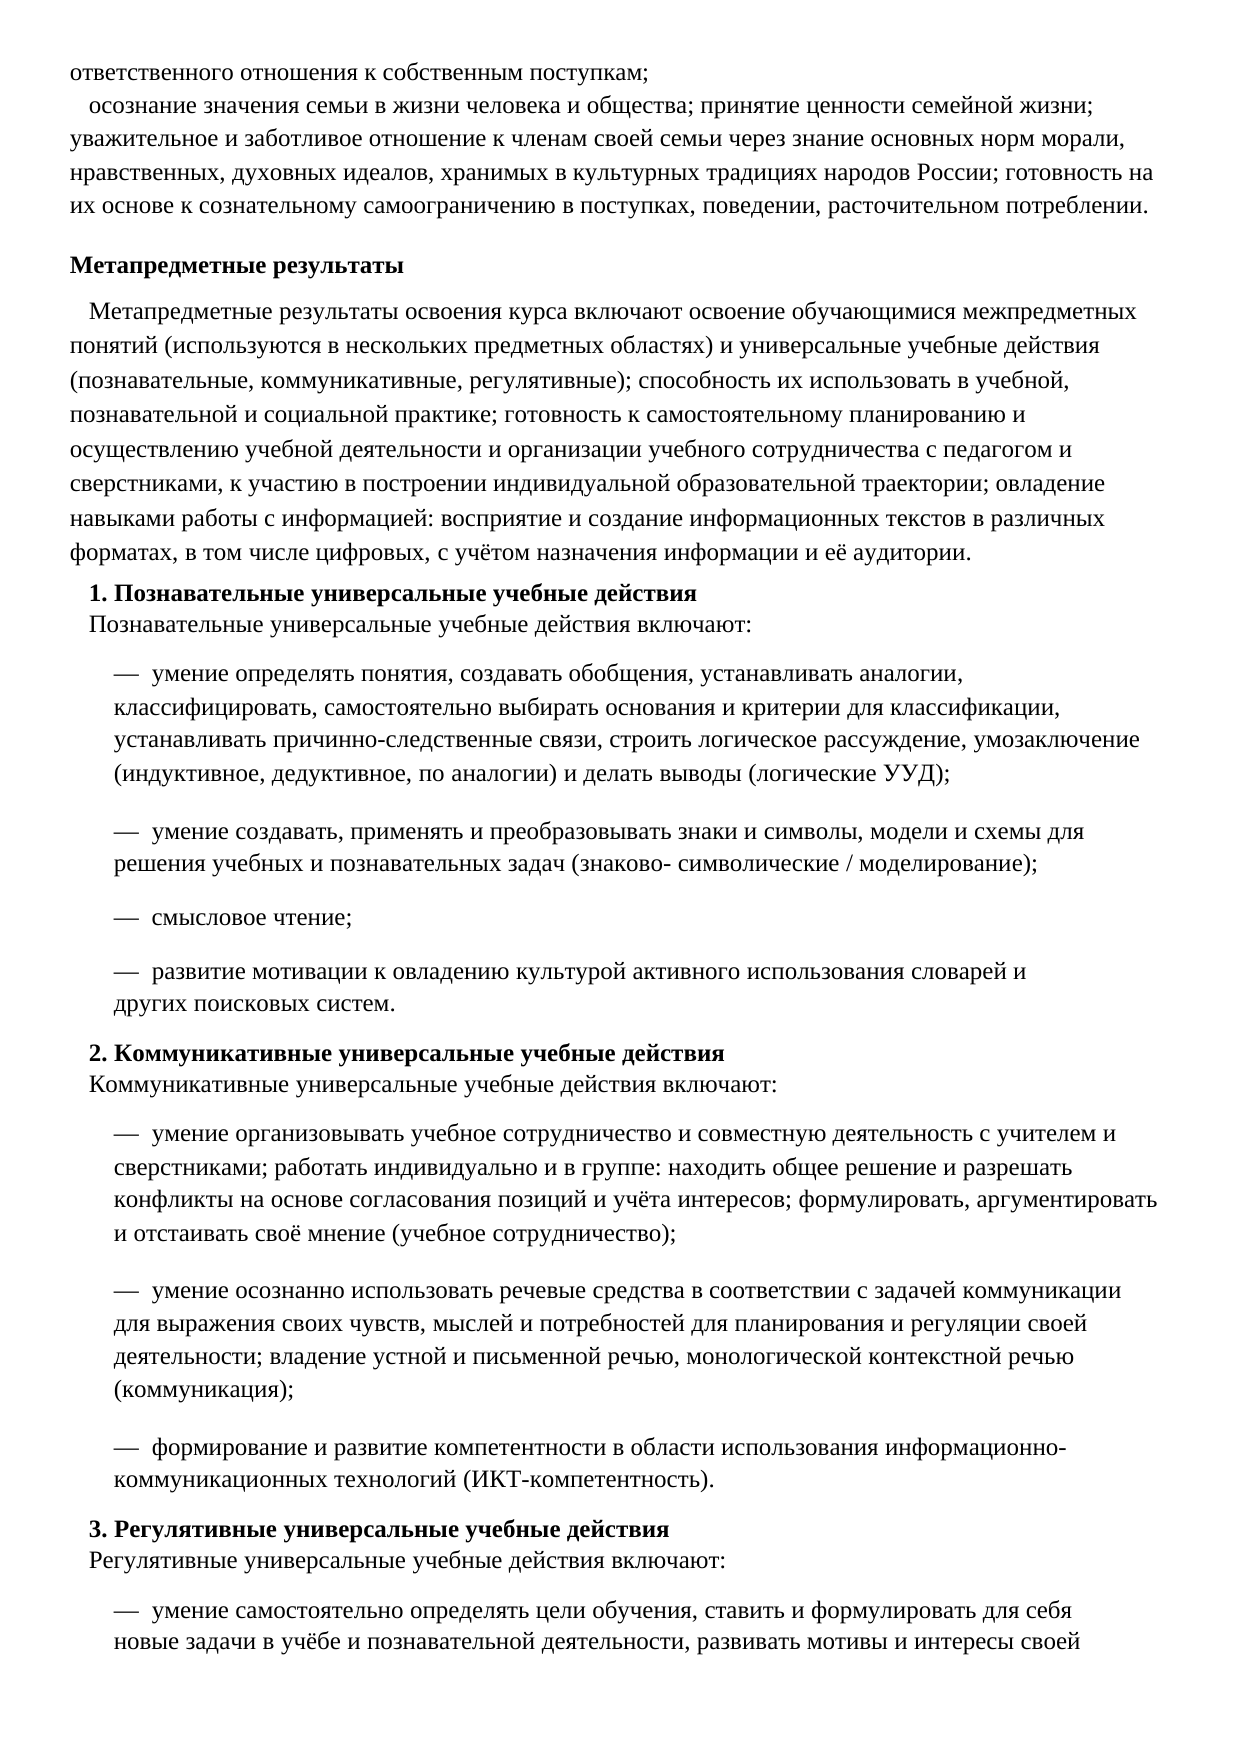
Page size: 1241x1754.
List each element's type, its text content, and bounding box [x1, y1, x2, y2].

subtitle Регулятивные универсальные учебные действия [88, 1514, 1184, 1543]
list умение осознанно использовать речевые средства в соответствии с задачей коммуникации для выражения своих чувств, мыслей и потребностей для планирования и регуляции своей [113, 1275, 1163, 1337]
text Метапредметные результаты освоения курса включают освоение обучающимися межпредметных понятий (используются в нескольких предметных областях) и универсальные учебные действия (познавательные, коммуникативные, регулятивные); способность их использовать в учебной, познавательной и социальной практике; готовность к самостоятельному планированию и осуществлению учебной деятельности и организации учебного сотрудничества с педагогом и сверстниками, к участию в построении индивидуальной образовательной траектории; овладение навыками работы с информацией: восприятие и создание информационных текстов в различных форматах, в том числе цифровых, с учётом назначения информации и её аудитории. [69, 296, 1184, 566]
list умение создавать, применять и преобразовывать знаки и символы, модели и схемы для решения учебных и познавательных задач (знаково- символические / моделирование); [113, 816, 1084, 876]
list формирование и развитие компетентности в области использования информационно- коммуникационных технологий (ИКТ-компетентность). [113, 1432, 1068, 1493]
subtitle Коммуникативные универсальные учебные действия [88, 1038, 1184, 1067]
list умение организовывать учебное сотрудничество и совместную деятельность с учителем и сверстниками; работать индивидуально и в группе: находить общее решение и разрешать конфликты на основе согласования позиций и учёта интересов; формулировать, аргументировать и отстаивать своё мнение (учебное сотрудничество); [113, 1118, 1158, 1246]
list развитие мотивации к овладению культурой активного использования словарей и других поисковых систем. [113, 956, 1105, 1016]
text Коммуникативные универсальные учебные действия включают: [88, 1069, 1184, 1098]
subtitle Метапредметные результаты [69, 251, 1184, 279]
list смысловое чтение; [113, 902, 1184, 931]
list умение определять понятия, создавать обобщения, устанавливать аналогии, классифицировать, самостоятельно выбирать основания и критерии для классификации, устанавливать причинно-следственные связи, строить логическое рассуждение, умозаключение (индуктивное, дедуктивное, по аналогии) и делать выводы (логические УУД); [113, 658, 1140, 786]
text Регулятивные универсальные учебные действия включают: [88, 1545, 1184, 1574]
text ответственного отношения к собственным поступкам; [69, 57, 1184, 85]
list умение самостоятельно определять цели обучения, ставить и формулировать для себя новые задачи в учёбе и познавательной деятельности, развивать мотивы и интересы своей [113, 1595, 1143, 1655]
text осознание значения семьи в жизни человека и общества; принятие ценности семейной жизни; уважительное и заботливое отношение к членам своей семьи через знание основных норм морали, нравственных, духовных идеалов, хранимых в культурных традициях народов России; готовность на их основе к сознательному самоограничению в поступках, поведении, расточительном потреблении. [69, 90, 1163, 219]
subtitle Познавательные универсальные учебные действия [88, 578, 1184, 607]
text деятельности; владение устной и письменной речью, монологической контекстной речью (коммуникация); [113, 1341, 1184, 1403]
text Познавательные универсальные учебные действия включают: [88, 609, 1184, 638]
